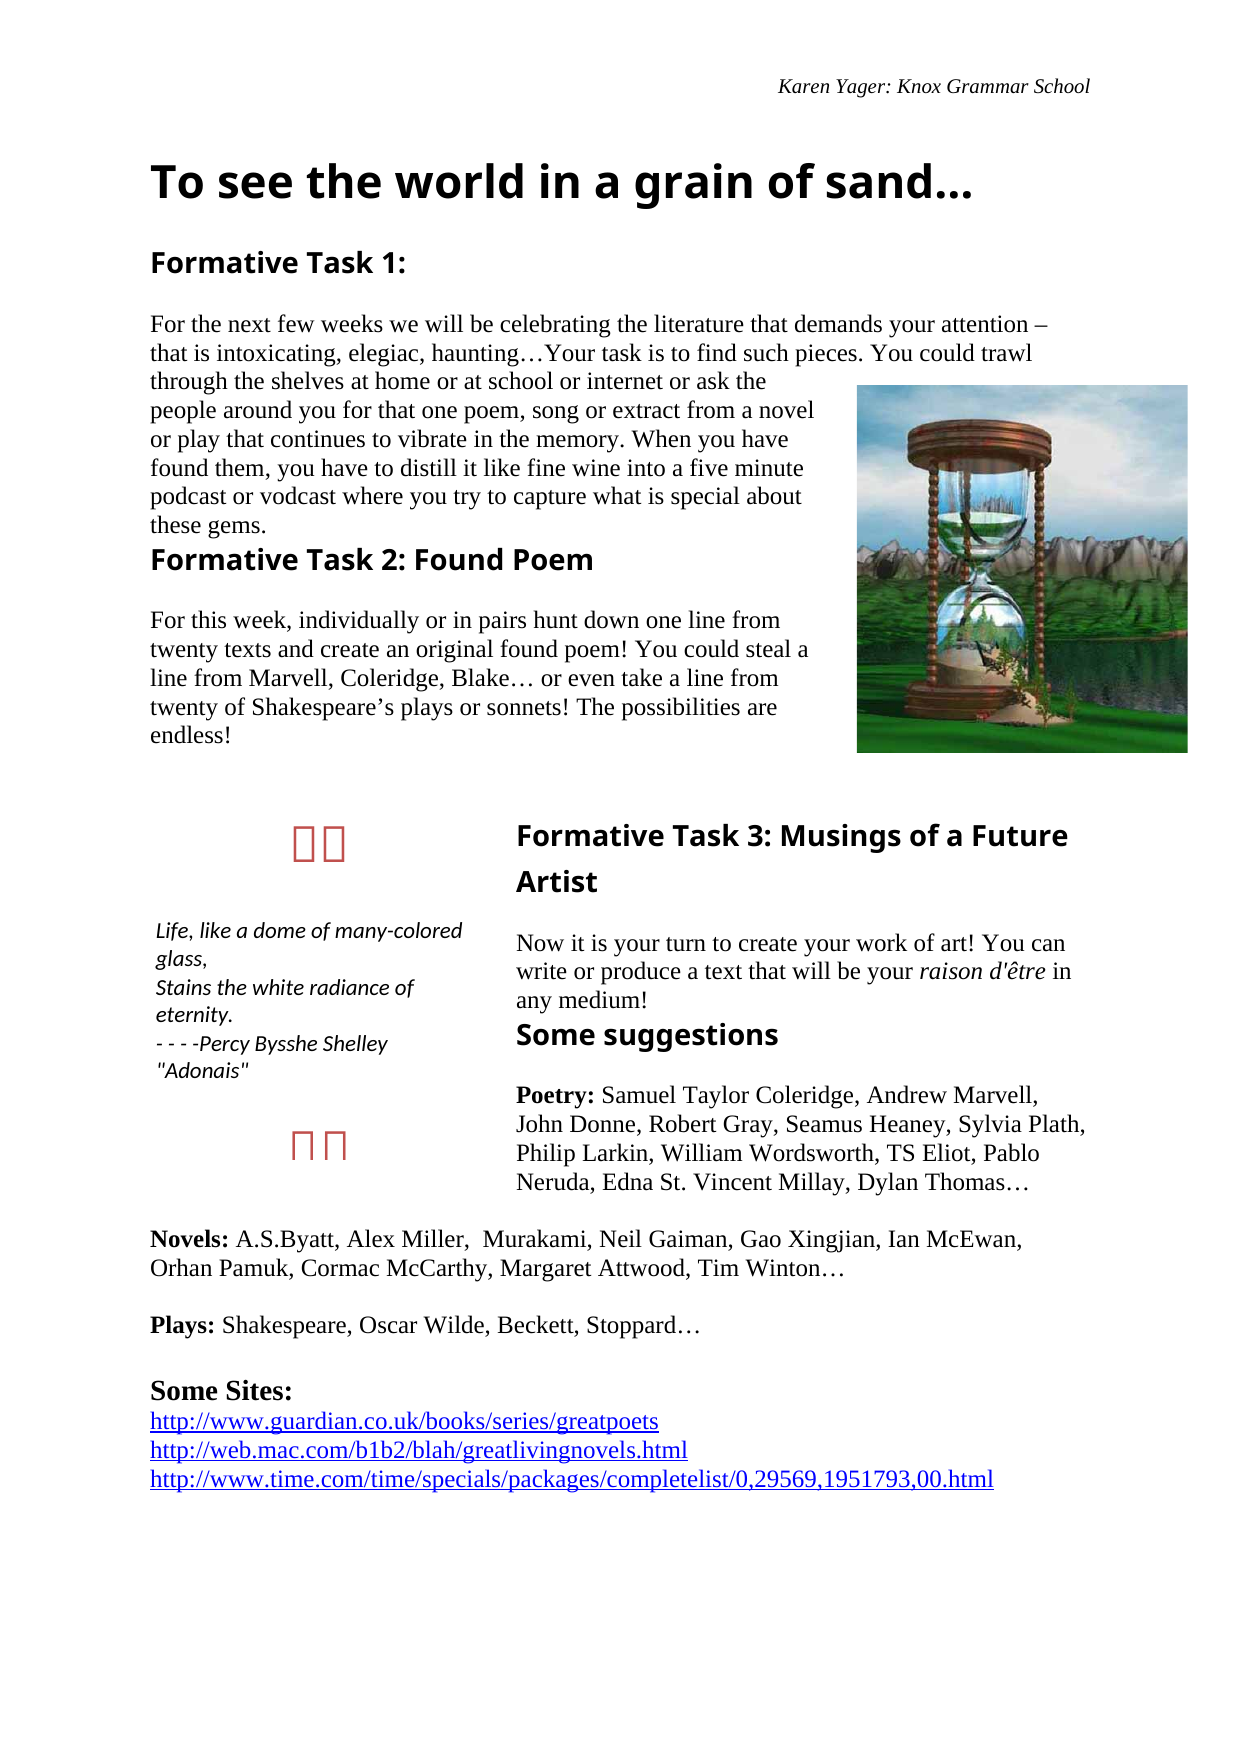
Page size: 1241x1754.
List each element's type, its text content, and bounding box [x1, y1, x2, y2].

text To see the world in a grain of sand… [150, 150, 1090, 212]
text For this week, individually or in pairs hunt down one line from twenty texts and create an original found poem! You could steal a line from Marvell, Coleridge, Blake… or even take a line from twenty of Shakespeare’s plays or sonnets! The possibilities are endless! [150, 605, 856, 749]
text Formative Task 1: [150, 242, 1090, 282]
text Plays: Shakespeare, Oscar Wilde, Beckett, Stoppard… [150, 1310, 1090, 1339]
text Formative Task 3: Musings of a Future Artist [150, 816, 1090, 901]
picture [856, 385, 1187, 752]
text http://www.guardian.co.uk/books/series/greatpoets [150, 1406, 1090, 1435]
text Novels: A.S.Byatt, Alex Miller, Murakami, Neil Gaiman, Gao Xingjian, Ian McEwan, Orhan Pamuk, Cormac McCarthy, Margaret Attwood, Tim Winton… [150, 1224, 1090, 1282]
text Poetry: Samuel Taylor Coleridge, Andrew Marvell, John Donne, Robert Gray, Seamus Heaney, Sylvia Plath, Philip Larkin, William Wordsworth, TS Eliot, Pablo Neruda, Edna St. Vincent Millay, Dylan Thomas… [150, 1080, 1090, 1195]
text http://web.mac.com/b1b2/blah/greatlivingnovels.html [150, 1435, 1090, 1464]
text Some suggestions [150, 1014, 1090, 1054]
text Formative Task 2: Found Poem [150, 539, 856, 579]
text http://www.time.com/time/specials/packages/completelist/0,29569,1951793,00.html [150, 1464, 1090, 1492]
text For the next few weeks we will be celebrating the literature that demands your attention – that is intoxicating, elegiac, haunting…Your task is to find such pieces. You could trawl through the shelves at home or at school or internet or ask the people around you for that one poem, song or extract from a novel or play that continues to vibrate in the memory. When you have found them, you have to distill it like fine wine into a five minute podcast or vodcast where you try to capture what is special about these gems. [150, 309, 1090, 539]
text Some Sites: [150, 1373, 1090, 1406]
text Now it is your turn to create your work of art! You can write or produce a text that will be your raison d'être in any medium! [150, 928, 1090, 1014]
